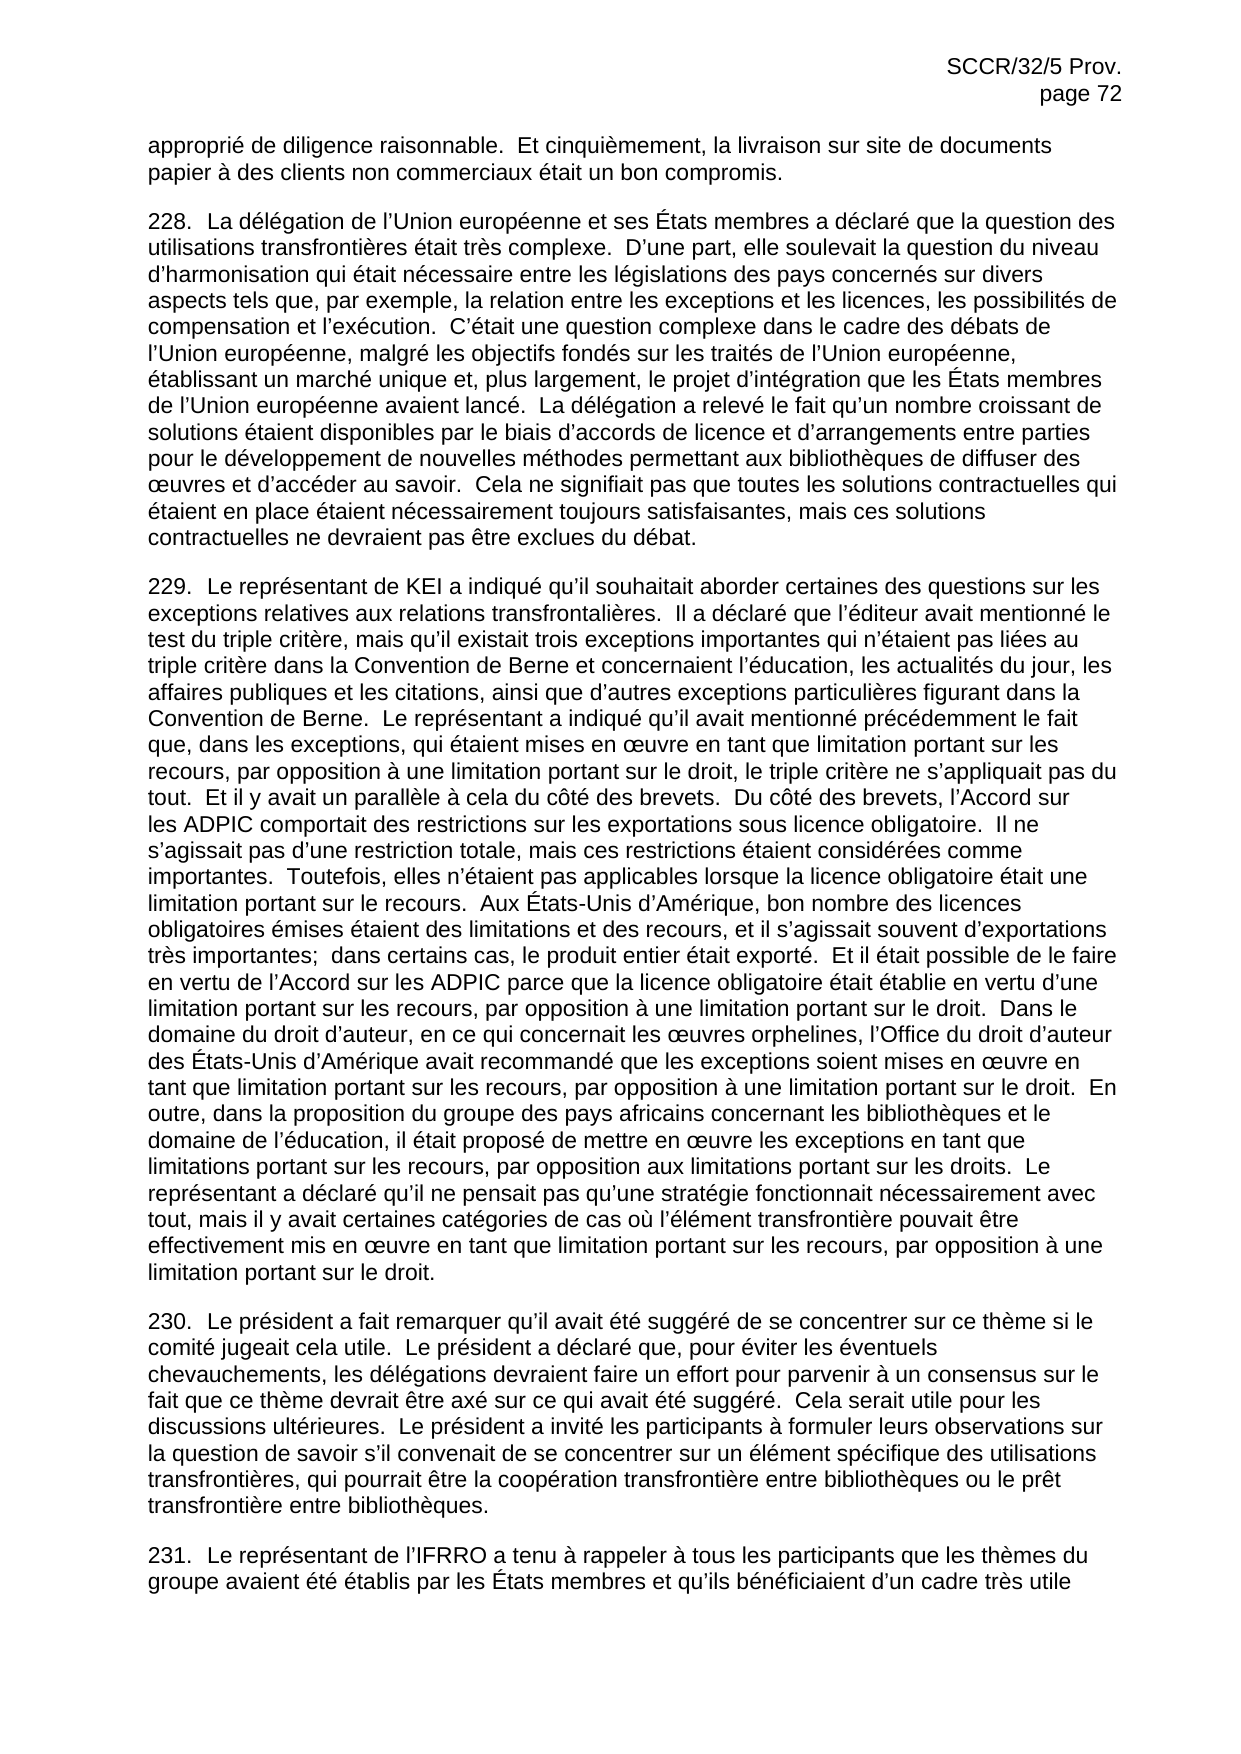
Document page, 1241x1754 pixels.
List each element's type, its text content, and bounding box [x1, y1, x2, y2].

text Le président a fait remarquer qu’il avait été suggéré de se concentrer sur ce thème si le comité jugeait cela utile. Le président a déclaré que, pour éviter les éventuels chevauchements, les délégations devraient faire un effort pour parvenir à un consensus sur le fait que ce thème devrait être axé sur ce qui avait été suggéré. Cela serait utile pour les discussions ultérieures. Le président a invité les participants à formuler leurs observations sur la question de savoir s’il convenait de se concentrer sur un élément spécifique des utilisations transfrontières, qui pourrait être la coopération transfrontière entre bibliothèques ou le prêt transfrontière entre bibliothèques. [148, 1308, 1122, 1519]
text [148, 132, 1122, 185]
text Le représentant de KEI a indiqué qu’il souhaitait aborder certaines des questions sur les exceptions relatives aux relations transfrontalières. Il a déclaré que l’éditeur avait mentionné le test du triple critère, mais qu’il existait trois exceptions importantes qui n’étaient pas liées au triple critère dans la Convention de Berne et concernaient l’éducation, les actualités du jour, les affaires publiques et les citations, ainsi que d’autres exceptions particulières figurant dans la Convention de Berne. Le représentant a indiqué qu’il avait mentionné précédemment le fait que, dans les exceptions, qui étaient mises en œuvre en tant que limitation portant sur les recours, par opposition à une limitation portant sur le droit, le triple critère ne s’appliquait pas du tout. Et il y avait un parallèle à cela du côté des brevets. Du côté des brevets, l’Accord sur les ADPIC comportait des restrictions sur les exportations sous licence obligatoire. Il ne s’agissait pas d’une restriction totale, mais ces restrictions étaient considérées comme importantes. Toutefois, elles n’étaient pas applicables lorsque la licence obligatoire était une limitation portant sur le recours. Aux États-Unis d’Amérique, bon nombre des licences obligatoires émises étaient des limitations et des recours, et il s’agissait souvent d’exportations très importantes; dans certains cas, le produit entier était exporté. Et il était possible de le faire en vertu de l’Accord sur les ADPIC parce que la licence obligatoire était établie en vertu d’une limitation portant sur les recours, par opposition à une limitation portant sur le droit. Dans le domaine du droit d’auteur, en ce qui concernait les œuvres orphelines, l’Office du droit d’auteur des États-Unis d’Amérique avait recommandé que les exceptions soient mises en œuvre en tant que limitation portant sur les recours, par opposition à une limitation portant sur le droit. En outre, dans la proposition du groupe des pays africains concernant les bibliothèques et le domaine de l’éducation, il était proposé de mettre en œuvre les exceptions en tant que limitations portant sur les recours, par opposition aux limitations portant sur les droits. Le représentant a déclaré qu’il ne pensait pas qu’une stratégie fonctionnait nécessairement avec tout, mais il y avait certaines catégories de cas où l’élément transfrontière pouvait être effectivement mis en œuvre en tant que limitation portant sur les recours, par opposition à une limitation portant sur le droit. [148, 573, 1122, 1285]
text La délégation de l’Union européenne et ses États membres a déclaré que la question des utilisations transfrontières était très complexe. D’une part, elle soulevait la question du niveau d’harmonisation qui était nécessaire entre les législations des pays concernés sur divers aspects tels que, par exemple, la relation entre les exceptions et les licences, les possibilités de compensation et l’exécution. C’était une question complexe dans le cadre des débats de l’Union européenne, malgré les objectifs fondés sur les traités de l’Union européenne, établissant un marché unique et, plus largement, le projet d’intégration que les États membres de l’Union européenne avaient lancé. La délégation a relevé le fait qu’un nombre croissant de solutions étaient disponibles par le biais d’accords de licence et d’arrangements entre parties pour le développement de nouvelles méthodes permettant aux bibliothèques de diffuser des œuvres et d’accéder au savoir. Cela ne signifiait pas que toutes les solutions contractuelles qui étaient en place étaient nécessairement toujours satisfaisantes, mais ces solutions contractuelles ne devraient pas être exclues du débat. [148, 208, 1122, 550]
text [148, 1542, 1122, 1594]
